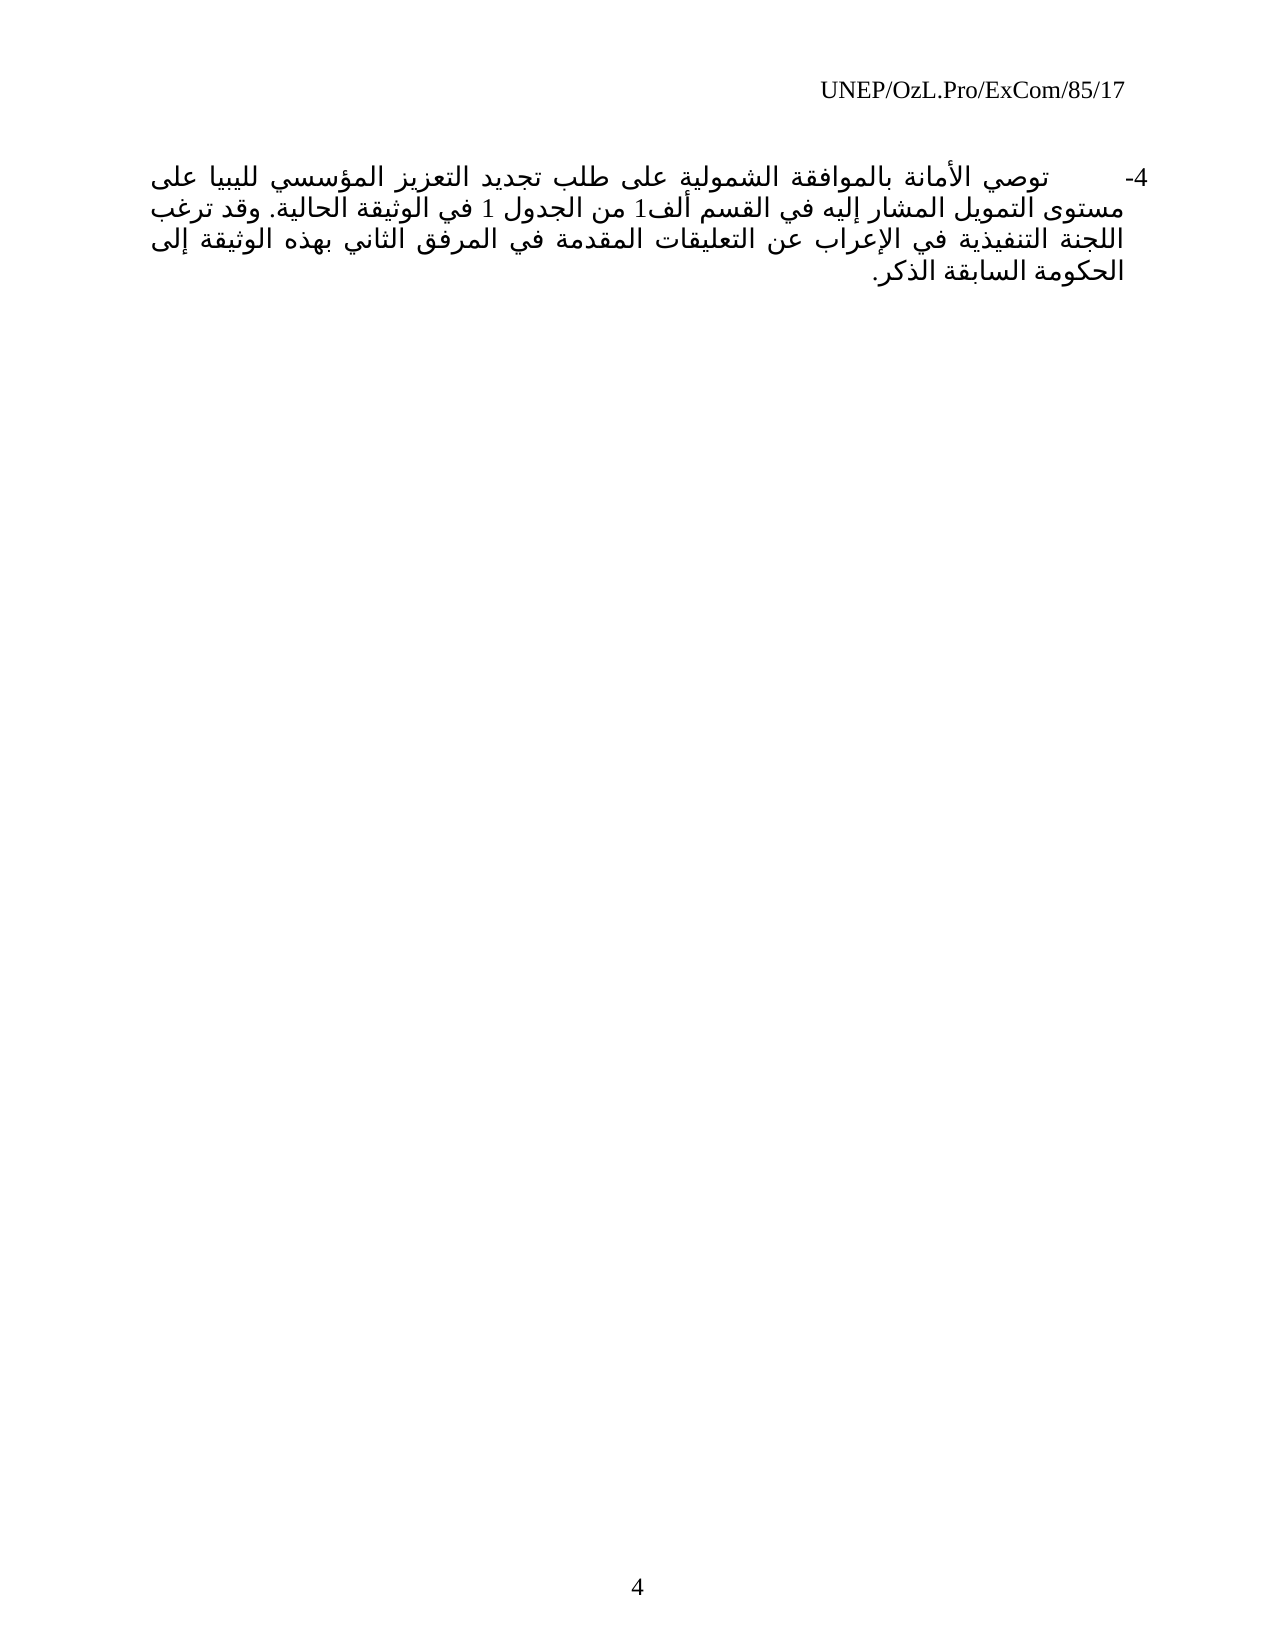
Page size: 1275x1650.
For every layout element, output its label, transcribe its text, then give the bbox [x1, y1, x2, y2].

subtitle توصي الأمانة بالموافقة الشمولية على طلب تجديد التعزيز المؤسسي لليبيا على مستوى التمويل المشار إليه في القسم ألف1 من الجدول 1 في الوثيقة الحالية. وقد ترغب اللجنة التنفيذية في الإعراب عن التعليقات المقدمة في المرفق الثاني بهذه الوثيقة إلى الحكومة السابقة الذكر. [150, 161, 1125, 286]
